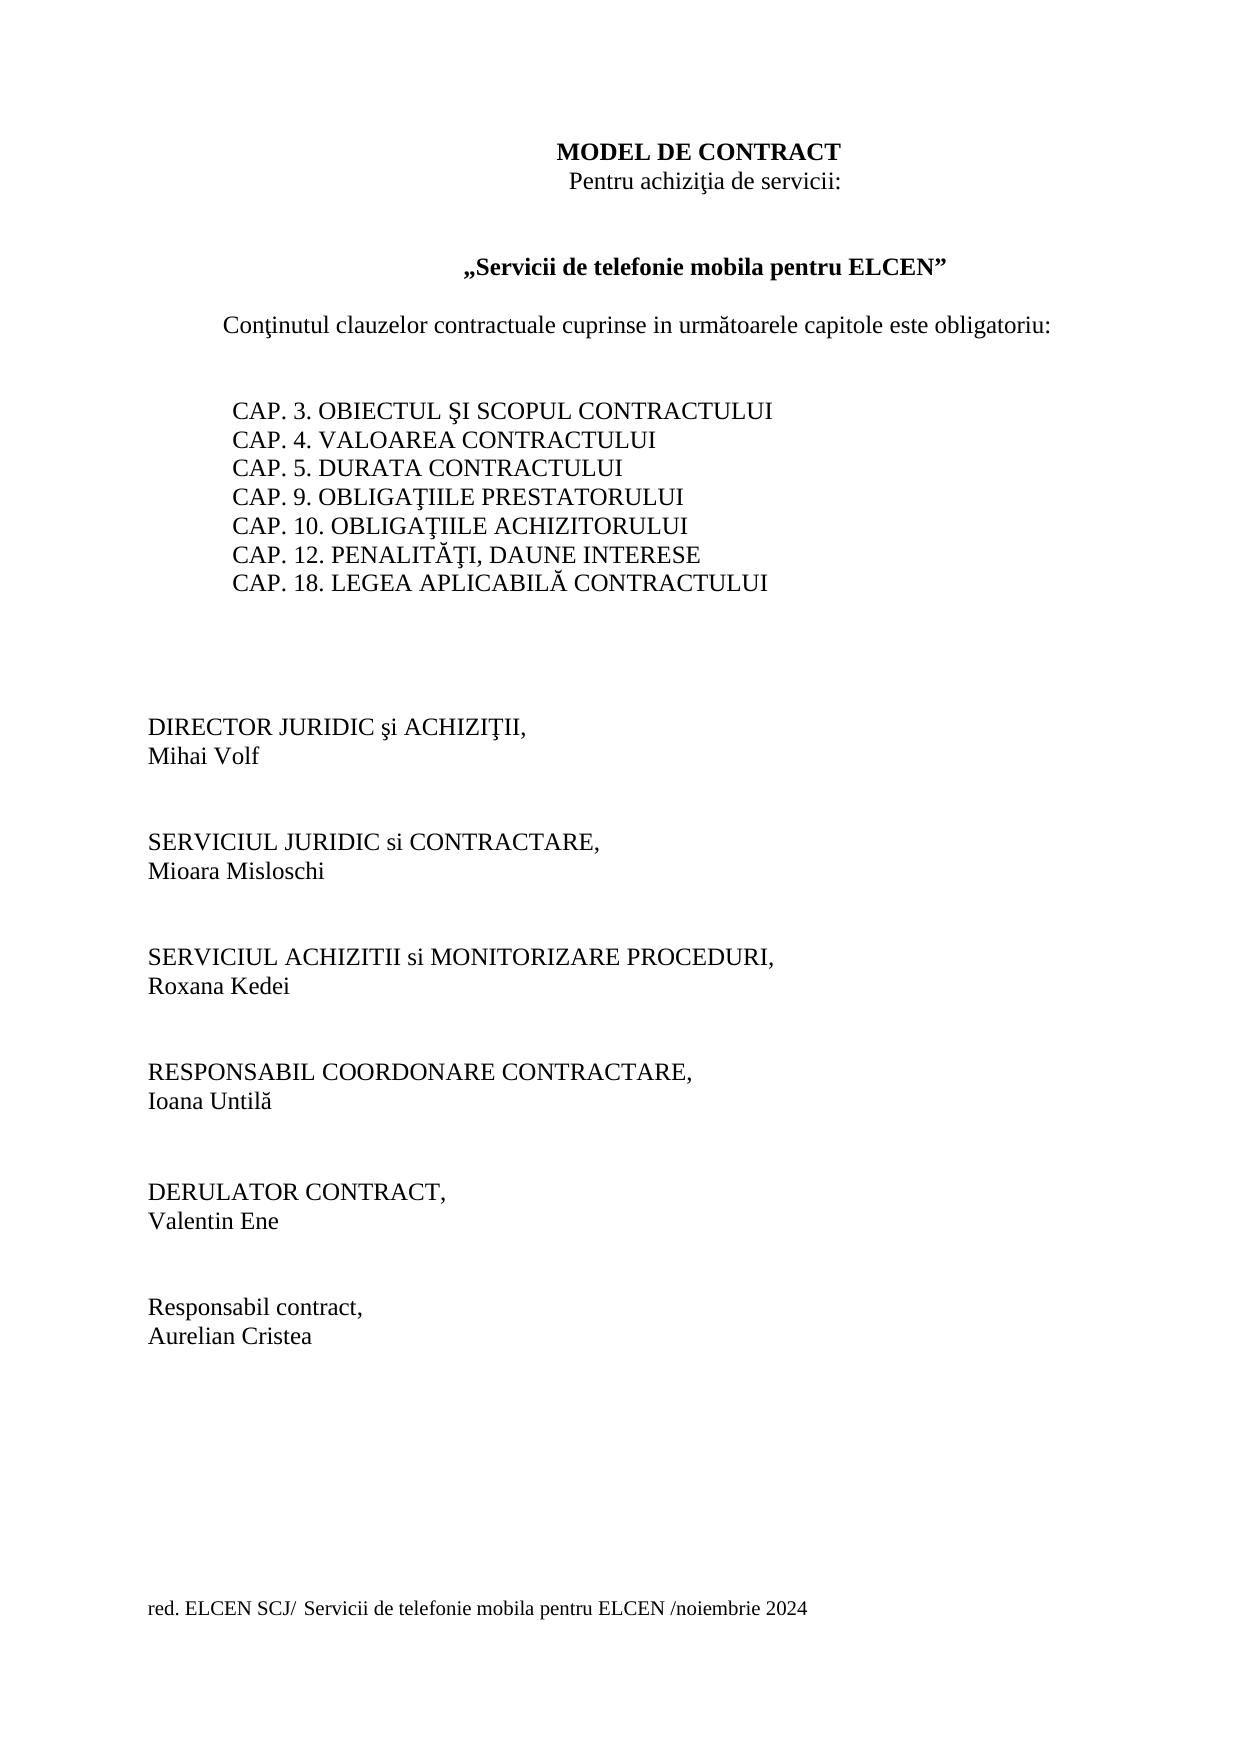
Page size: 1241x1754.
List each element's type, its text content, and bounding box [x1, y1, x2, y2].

text CAP. 9. OBLIGAŢIILE PRESTATORULUI [148, 482, 1181, 511]
subtitle MODEL DE CONTRACT [148, 137, 1181, 166]
text Ioana Untilă [148, 1086, 1181, 1115]
text Mihai Volf [148, 741, 1181, 770]
text Mioara Misloschi [148, 856, 1181, 885]
text CAP. 3. OBIECTUL ŞI SCOPUL CONTRACTULUI [232, 396, 1181, 425]
text SERVICIUL ACHIZITII si MONITORIZARE PROCEDURI, [148, 942, 1181, 971]
text Conţinutul clauzelor contractuale cuprinse in următoarele capitole este obligatoriu: [148, 310, 1181, 338]
text Pentru achiziţia de servicii: [148, 166, 1181, 195]
text DERULATOR CONTRACT, [148, 1177, 1181, 1206]
text „Servicii de telefonie mobila pentru ELCEN” [148, 252, 1181, 281]
text CAP. 18. LEGEA APLICABILĂ CONTRACTULUI [148, 568, 1181, 597]
text Roxana Kedei [148, 971, 1181, 1000]
text CAP. 4. VALOAREA CONTRACTULUI [148, 425, 1181, 453]
text DIRECTOR JURIDIC şi ACHIZIŢII, [148, 712, 1181, 741]
text Valentin Ene [148, 1206, 1181, 1234]
text RESPONSABIL COORDONARE CONTRACTARE, [148, 1057, 1181, 1086]
text CAP. 5. DURATA CONTRACTULUI [148, 453, 1181, 482]
text SERVICIUL JURIDIC si CONTRACTARE, [148, 827, 1181, 856]
text Responsabil contract, [148, 1292, 1181, 1321]
text Aurelian Cristea [148, 1321, 1181, 1349]
text CAP. 12. PENALITĂŢI, DAUNE INTERESE [148, 540, 1181, 568]
text CAP. 10. OBLIGAŢIILE ACHIZITORULUI [148, 511, 1181, 540]
